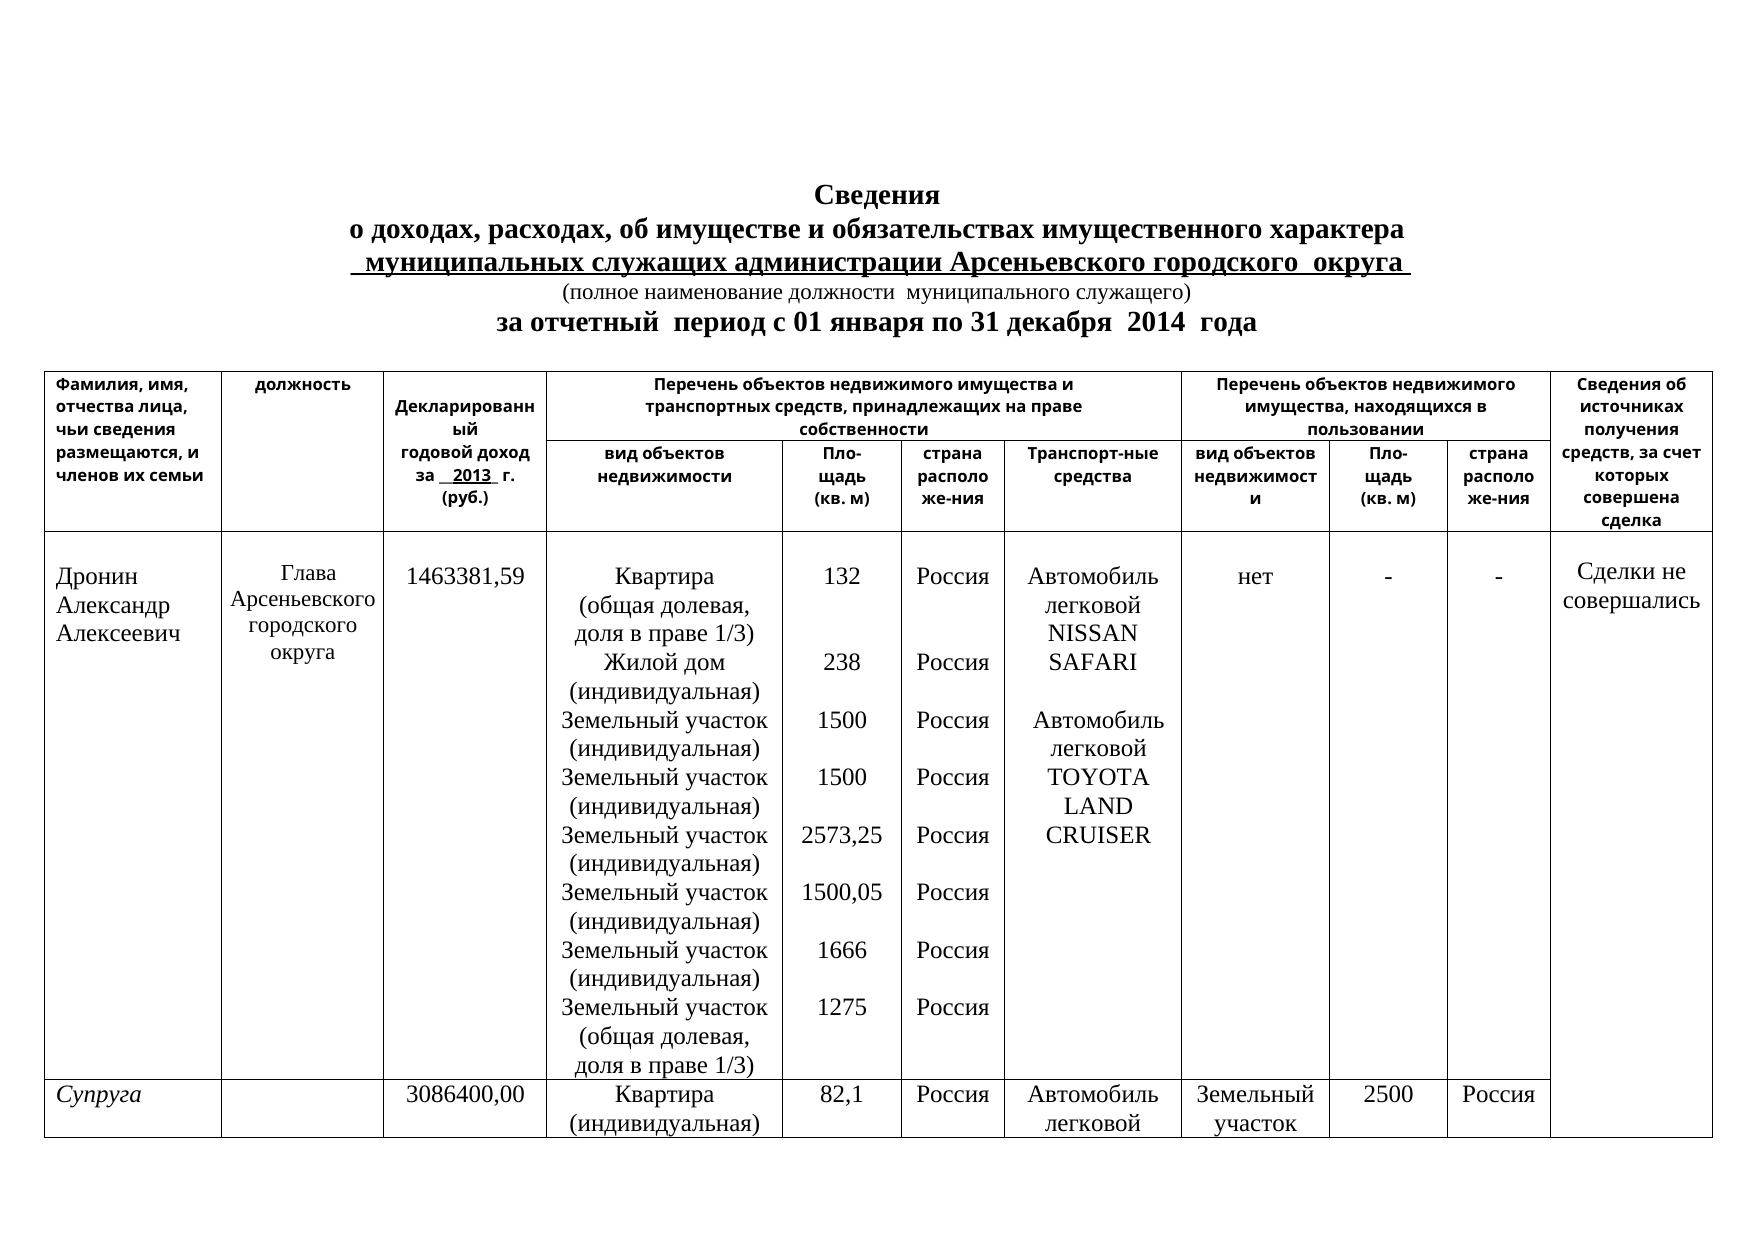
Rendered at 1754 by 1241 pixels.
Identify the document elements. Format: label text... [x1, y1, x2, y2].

table_header Фамилия, имя, отчества лица, чьи сведения размещаются, и членов их семьи [45, 372, 221, 531]
table_cell Россия [1448, 1080, 1550, 1137]
table_header Перечень объектов недвижимого имущества, находящихся в пользовании [1182, 372, 1550, 440]
table_cell нет [1182, 532, 1329, 1078]
table_cell 3086400,00 [384, 1080, 546, 1137]
table_cell 2500 [1330, 1080, 1447, 1137]
table_cell страна расположе-ния [902, 441, 1004, 531]
table_cell 1463381,59 [384, 532, 546, 1078]
text _муниципальных служащих администрации Арсеньевского городского округа [118, 244, 1636, 278]
table_cell страна расположе-ния [1448, 441, 1550, 531]
table_cell Пло- щадь (кв. м) [783, 441, 901, 531]
table_cell Транспорт-ные средства [1005, 441, 1181, 531]
table_cell - [1448, 532, 1550, 1078]
table_header должность [222, 372, 383, 531]
table_header Декларированный годовой доход за __2013_ г. (руб.) [384, 372, 546, 531]
table_cell Россия Россия [902, 1080, 1004, 1137]
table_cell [547, 1080, 782, 1137]
table_cell 132 238 1500 1500 2573,25 1500,05 1666 1275 [783, 532, 901, 1078]
table_cell Автомобиль легковой NISSAN SAFARI Автомобиль легковой TOYOTA LAND CRUISER [1005, 532, 1181, 1078]
text за отчетный период с 01 января по 31 декабря 2014 года [118, 304, 1636, 338]
table_cell вид объектов недвижимости [547, 441, 782, 531]
table_cell Глава Арсеньевского городского округа [222, 532, 383, 1078]
table_cell Земельный участок [1182, 1080, 1329, 1137]
table_cell вид объектов недвижимости [1182, 441, 1329, 531]
table_cell Пло- щадь (кв. м) [1330, 441, 1447, 531]
table_header Перечень объектов недвижимого имущества и транспортных средств, принадлежащих на праве собственности [547, 372, 1181, 440]
table_cell Сделки не совершались [1551, 532, 1712, 1137]
text (полное наименование должности муниципального служащего) [118, 278, 1636, 304]
text о доходах, расходах, об имуществе и обязательствах имущественного характера [118, 211, 1636, 244]
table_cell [1005, 1080, 1181, 1137]
table_cell [222, 1080, 383, 1137]
table_cell 82,1 132 [783, 1080, 901, 1137]
table_header Сведения об источниках получения средств, за счет которых совершена сделка [1551, 372, 1712, 531]
table_cell Россия Россия Россия Россия Россия Россия Россия Россия [902, 532, 1004, 1078]
table_cell - [1330, 532, 1447, 1078]
table_cell Дронин Александр Алексеевич [45, 532, 221, 1078]
text Сведения [118, 177, 1636, 211]
table_cell Квартира (общая долевая, доля в праве 1/3) Жилой дом (индивидуальная) Земельный участок (индивидуальная) Земельный участок (индивидуальная) Земельный участок (индивидуальная) Земельный участок (индивидуальная) Земельный участок (индивидуальная) Земельный участок (общая долевая, доля в праве 1/3) [547, 532, 782, 1078]
table_cell Супруга [45, 1080, 221, 1137]
